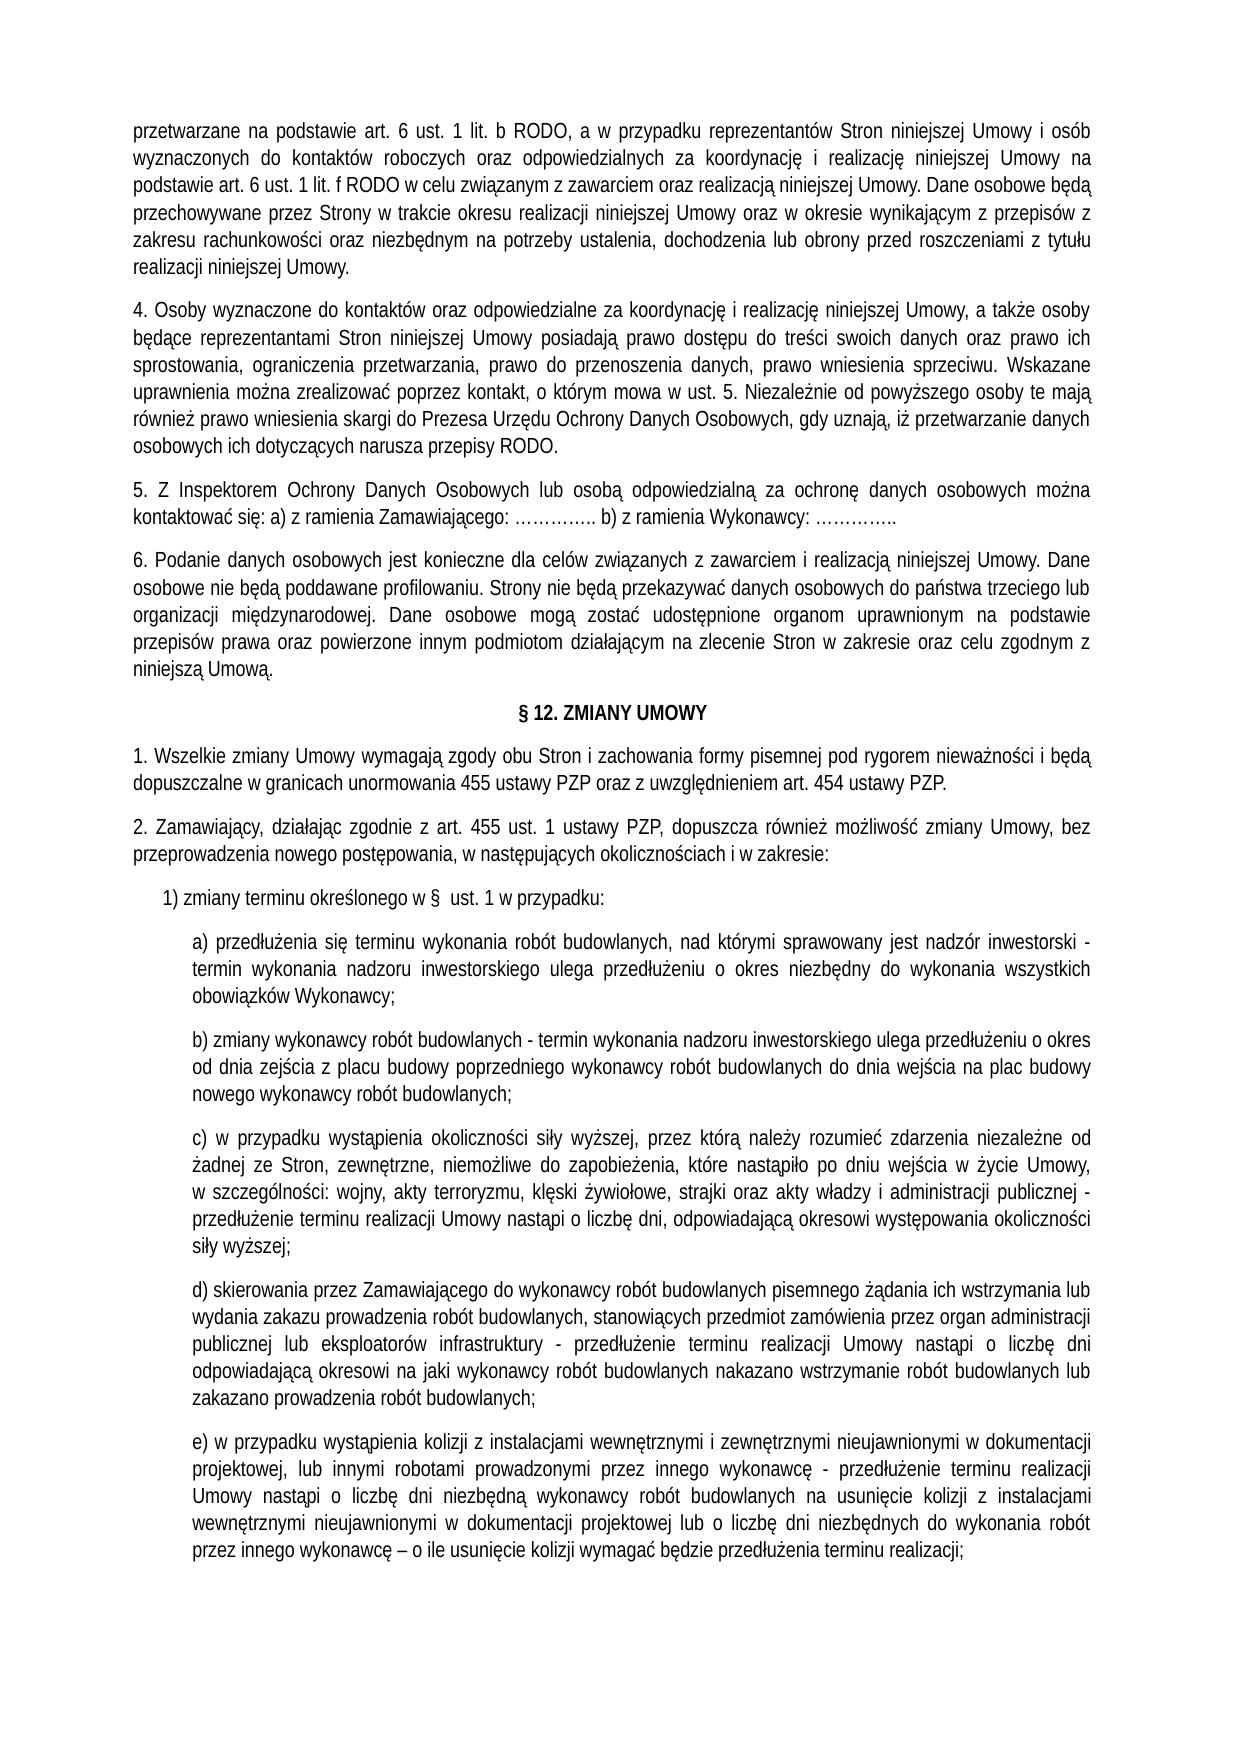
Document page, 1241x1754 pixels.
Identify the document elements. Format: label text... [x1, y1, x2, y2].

text b) zmiany wykonawcy robót budowlanych - termin wykonania nadzoru inwestorskiego ulega przedłużeniu o okres od dnia zejścia z placu budowy poprzedniego wykonawcy robót budowlanych do dnia wejścia na plac budowy nowego wykonawcy robót budowlanych; [192, 1026, 1092, 1106]
text 1) zmiany terminu określonego w § ust. 1 w przypadku: [162, 885, 1092, 910]
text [133, 118, 1092, 279]
text e) w przypadku wystąpienia kolizji z instalacjami wewnętrznymi i zewnętrznymi nieujawnionymi w dokumentacji projektowej, lub innymi robotami prowadzonymi przez innego wykonawcę - przedłużenie terminu realizacji Umowy nastąpi o liczbę dni niezbędną wykonawcy robót budowlanych na usunięcie kolizji z instalacjami wewnętrznymi nieujawnionymi w dokumentacji projektowej lub o liczbę dni niezbędnych do wykonania robót przez innego wykonawcę – o ile usunięcie kolizji wymagać będzie przedłużenia terminu realizacji; [192, 1428, 1092, 1562]
text 5. Z Inspektorem Ochrony Danych Osobowych lub osobą odpowiedzialną za ochronę danych osobowych można kontaktować się: a) z ramienia Zamawiającego: ………….. b) z ramienia Wykonawcy: ………….. [133, 476, 1092, 529]
text 6. Podanie danych osobowych jest konieczne dla celów związanych z zawarciem i realizacją niniejszej Umowy. Dane osobowe nie będą poddawane profilowaniu. Strony nie będą przekazywać danych osobowych do państwa trzeciego lub organizacji międzynarodowej. Dane osobowe mogą zostać udostępnione organom uprawnionym na podstawie przepisów prawa oraz powierzone innym podmiotom działającym na zlecenie Stron w zakresie oraz celu zgodnym z niniejszą Umową. [133, 547, 1092, 681]
text a) przedłużenia się terminu wykonania robót budowlanych, nad którymi sprawowany jest nadzór inwestorski - termin wykonania nadzoru inwestorskiego ulega przedłużeniu o okres niezbędny do wykonania wszystkich obowiązków Wykonawcy; [192, 928, 1092, 1008]
text d) skierowania przez Zamawiającego do wykonawcy robót budowlanych pisemnego żądania ich wstrzymania lub wydania zakazu prowadzenia robót budowlanych, stanowiących przedmiot zamówienia przez organ administracji publicznej lub eksploatorów infrastruktury - przedłużenie terminu realizacji Umowy nastąpi o liczbę dni odpowiadającą okresowi na jaki wykonawcy robót budowlanych nakazano wstrzymanie robót budowlanych lub zakazano prowadzenia robót budowlanych; [192, 1276, 1092, 1410]
text 4. Osoby wyznaczone do kontaktów oraz odpowiedzialne za koordynację i realizację niniejszej Umowy, a także osoby będące reprezentantami Stron niniejszej Umowy posiadają prawo dostępu do treści swoich danych oraz prawo ich sprostowania, ograniczenia przetwarzania, prawo do przenoszenia danych, prawo wniesienia sprzeciwu. Wskazane uprawnienia można zrealizować poprzez kontakt, o którym mowa w ust. 5. Niezależnie od powyższego osoby te mają również prawo wniesienia skargi do Prezesa Urzędu Ochrony Danych Osobowych, gdy uznają, iż przetwarzanie danych osobowych ich dotyczących narusza przepisy RODO. [133, 297, 1092, 458]
text 2. Zamawiający, działając zgodnie z art. 455 ust. 1 ustawy PZP, dopuszcza również możliwość zmiany Umowy, bez przeprowadzenia nowego postępowania, w następujących okolicznościach i w zakresie: [133, 814, 1092, 866]
text § 12. ZMIANY UMOWY [133, 699, 1092, 724]
text c) w przypadku wystąpienia okoliczności siły wyższej, przez którą należy rozumieć zdarzenia niezależne od żadnej ze Stron, zewnętrzne, niemożliwe do zapobieżenia, które nastąpiło po dniu wejścia w życie Umowy, w szczególności: wojny, akty terroryzmu, klęski żywiołowe, strajki oraz akty władzy i administracji publicznej - przedłużenie terminu realizacji Umowy nastąpi o liczbę dni, odpowiadającą okresowi występowania okoliczności siły wyższej; [192, 1124, 1092, 1258]
text 1. Wszelkie zmiany Umowy wymagają zgody obu Stron i zachowania formy pisemnej pod rygorem nieważności i będą dopuszczalne w granicach unormowania 455 ustawy PZP oraz z uwzględnieniem art. 454 ustawy PZP. [133, 743, 1092, 795]
